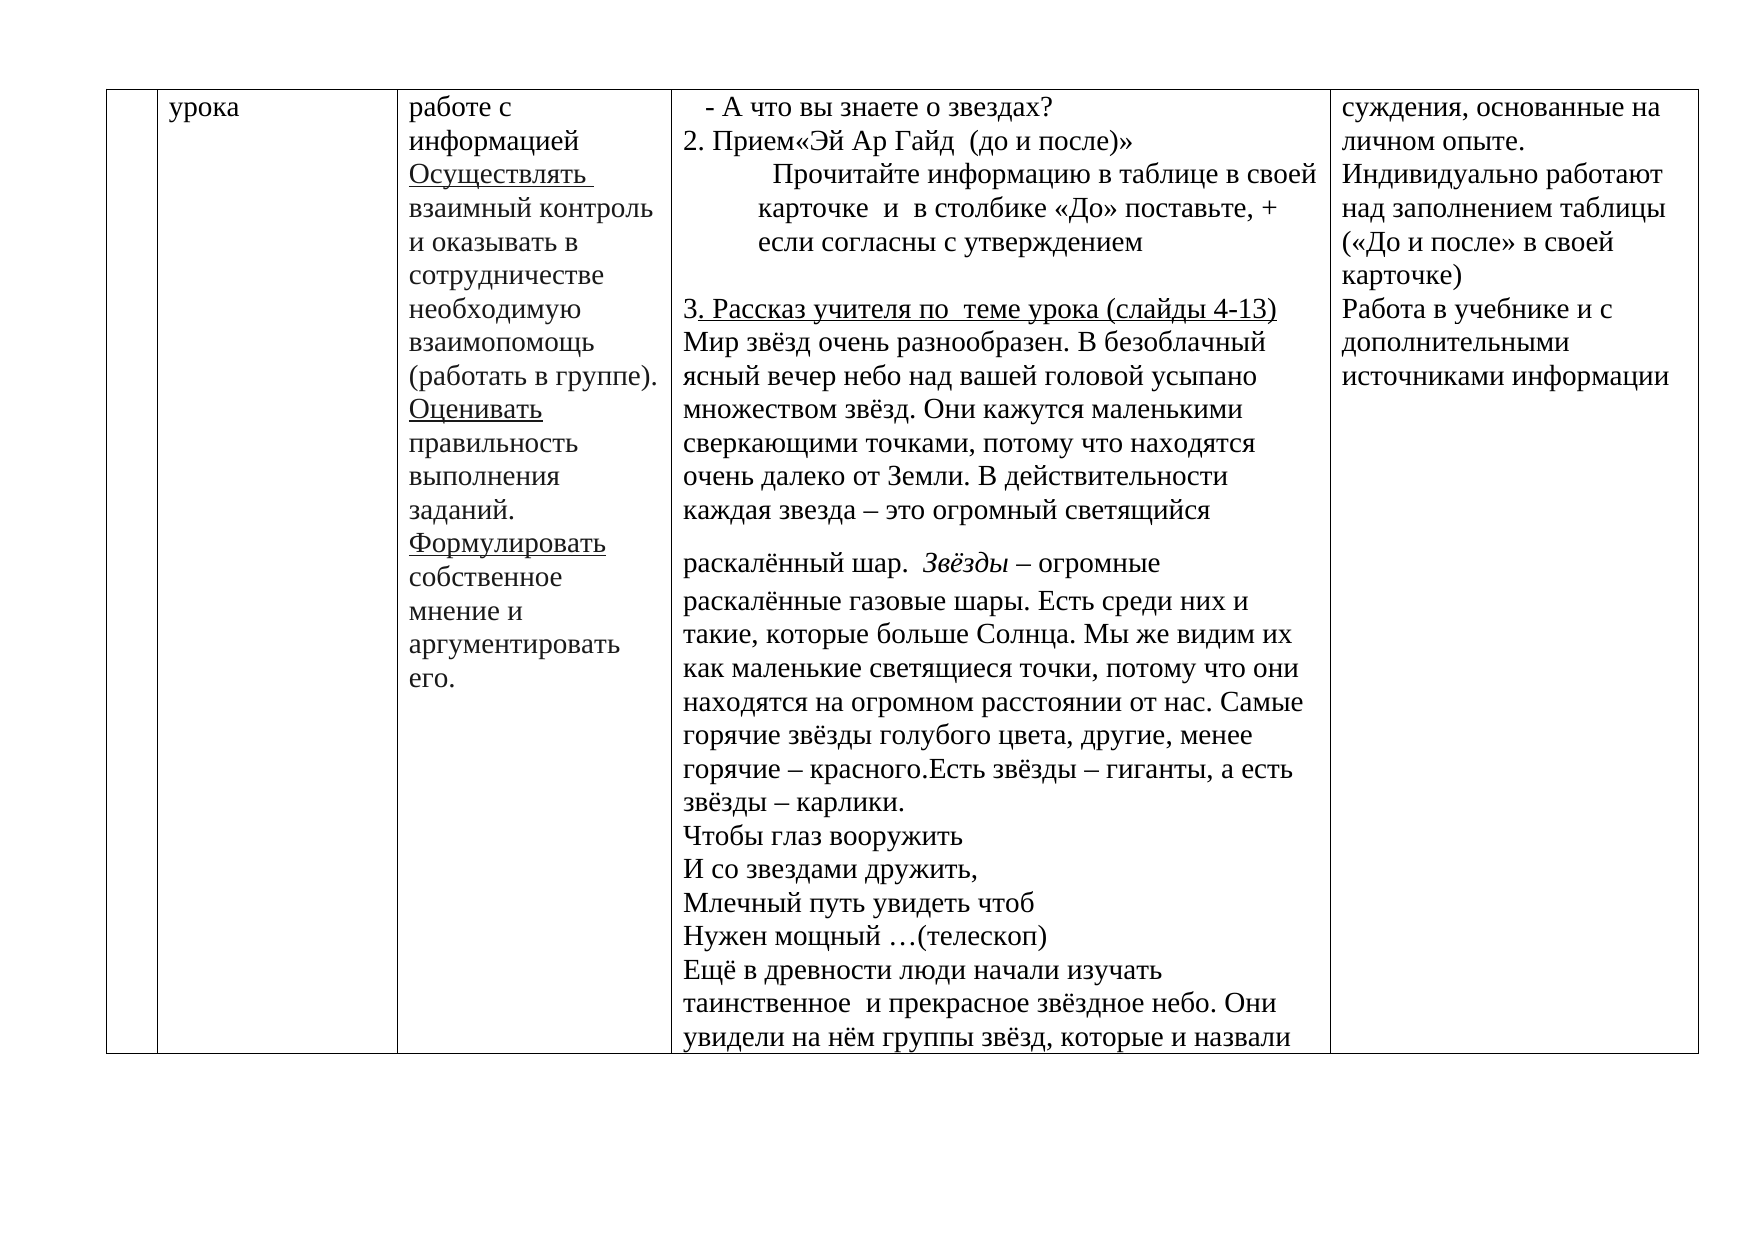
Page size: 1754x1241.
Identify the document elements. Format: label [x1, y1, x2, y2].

table_cell [672, 90, 1330, 1053]
table_cell [158, 90, 397, 1053]
table_cell [398, 90, 671, 1053]
table_cell [107, 90, 157, 1053]
table_cell [1331, 90, 1698, 1053]
